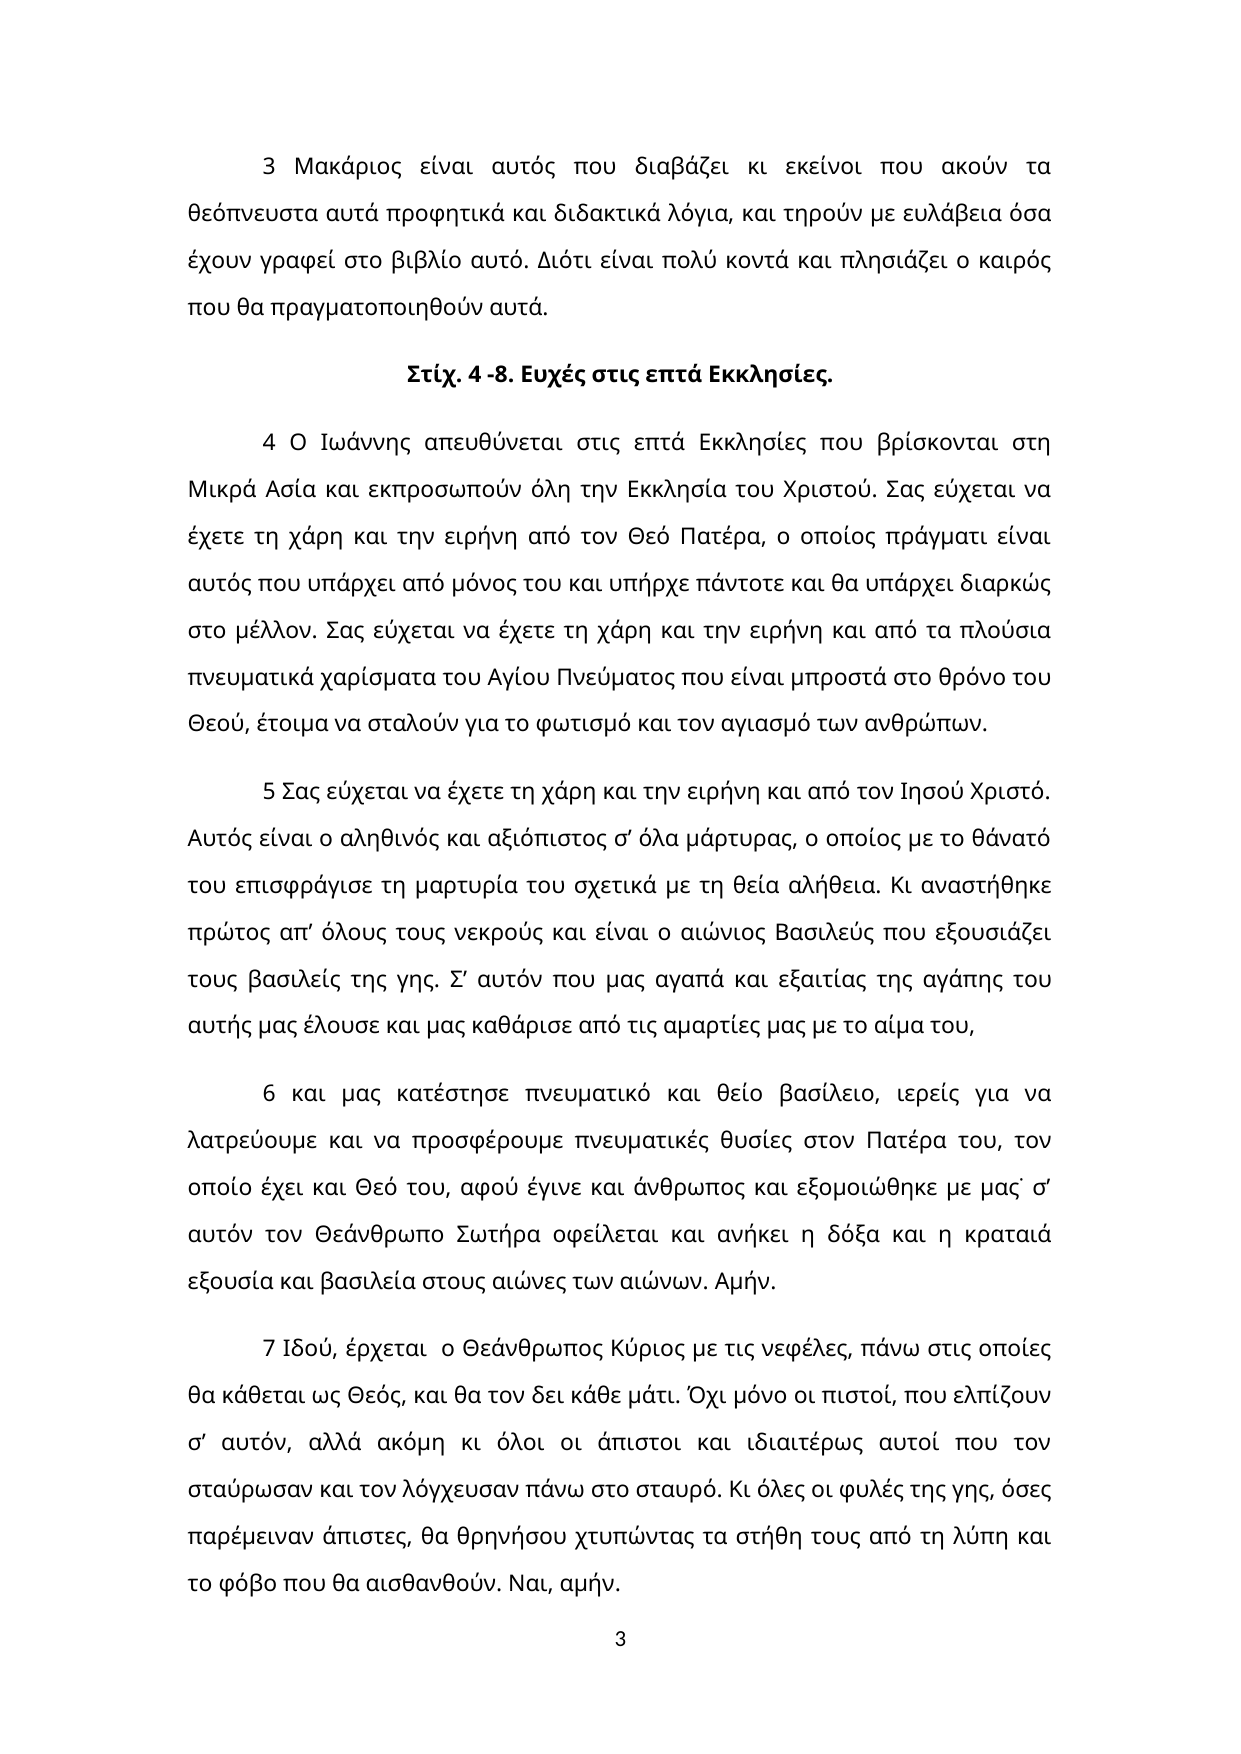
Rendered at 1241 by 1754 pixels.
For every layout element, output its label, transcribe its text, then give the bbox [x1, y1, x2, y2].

text Στίχ. 4 -8. Ευχές στις επτά Εκκλησίες. [187, 358, 1053, 389]
text 5 Σας εύχεται να έχετε τη χάρη και την ειρήνη και από τον Ιησού Χριστό. Αυτός είναι ο αληθινός και αξιόπιστος σ’ όλα μάρτυρας, ο οποίος με το θάνατό του επισφράγισε τη μαρτυρία του σχετικά με τη θεία αλήθεια. Κι αναστήθηκε πρώτος απ’ όλους τους νεκρούς και είναι ο αιώνιος Βασιλεύς που εξουσιάζει τους βασιλείς της γης. Σ’ αυτόν που μας αγαπά και εξαιτίας της αγάπης του αυτής μας έλουσε και μας καθάρισε από τις αμαρτίες μας με το αίμα του, [187, 775, 1053, 1041]
text 3 Μακάριος είναι αυτός που διαβάζει κι εκείνοι που ακούν τα θεόπνευστα αυτά προφητικά και διδακτικά λόγια, και τηρούν με ευλάβεια όσα έχουν γραφεί στο βιβλίο αυτό. Διότι είναι πολύ κοντά και πλησιάζει ο καιρός που θα πραγματοποιηθούν αυτά. [187, 150, 1053, 322]
text 6 και μας κατέστησε πνευματικό και θείο βασίλειο, ιερείς για να λατρεύουμε και να προσφέρουμε πνευματικές θυσίες στον Πατέρα του, τον οποίο έχει και Θεό του, αφού έγινε και άνθρωπος και εξομοιώθηκε με μας˙ σ’ αυτόν τον Θεάνθρωπο Σωτήρα οφείλεται και ανήκει η δόξα και η κραταιά εξουσία και βασιλεία στους αιώνες των αιώνων. Αμήν. [187, 1077, 1053, 1296]
text 4 Ο Ιωάννης απευθύνεται στις επτά Εκκλησίες που βρίσκονται στη Μικρά Ασία και εκπροσωπούν όλη την Εκκλησία του Χριστού. Σας εύχεται να έχετε τη χάρη και την ειρήνη από τον Θεό Πατέρα, ο οποίος πράγματι είναι αυτός που υπάρχει από μόνος του και υπήρχε πάντοτε και θα υπάρχει διαρκώς στο μέλλον. Σας εύχεται να έχετε τη χάρη και την ειρήνη και από τα πλούσια πνευματικά χαρίσματα του Αγίου Πνεύματος που είναι μπροστά στο θρόνο του Θεού, έτοιμα να σταλούν για το φωτισμό και τον αγιασμό των ανθρώπων. [187, 426, 1053, 738]
text 7 Ιδού, έρχεται ο Θεάνθρωπος Κύριος με τις νεφέλες, πάνω στις οποίες θα κάθεται ως Θεός, και θα τον δει κάθε μάτι. Όχι μόνο οι πιστοί, που ελπίζουν σ’ αυτόν, αλλά ακόμη κι όλοι οι άπιστοι και ιδιαιτέρως αυτοί που τον σταύρωσαν και τον λόγχευσαν πάνω στο σταυρό. Κι όλες οι φυλές της γης, όσες παρέμειναν άπιστες, θα θρηνήσου χτυπώντας τα στήθη τους από τη λύπη και το φόβο που θα αισθανθούν. Ναι, αμήν. [187, 1332, 1053, 1598]
